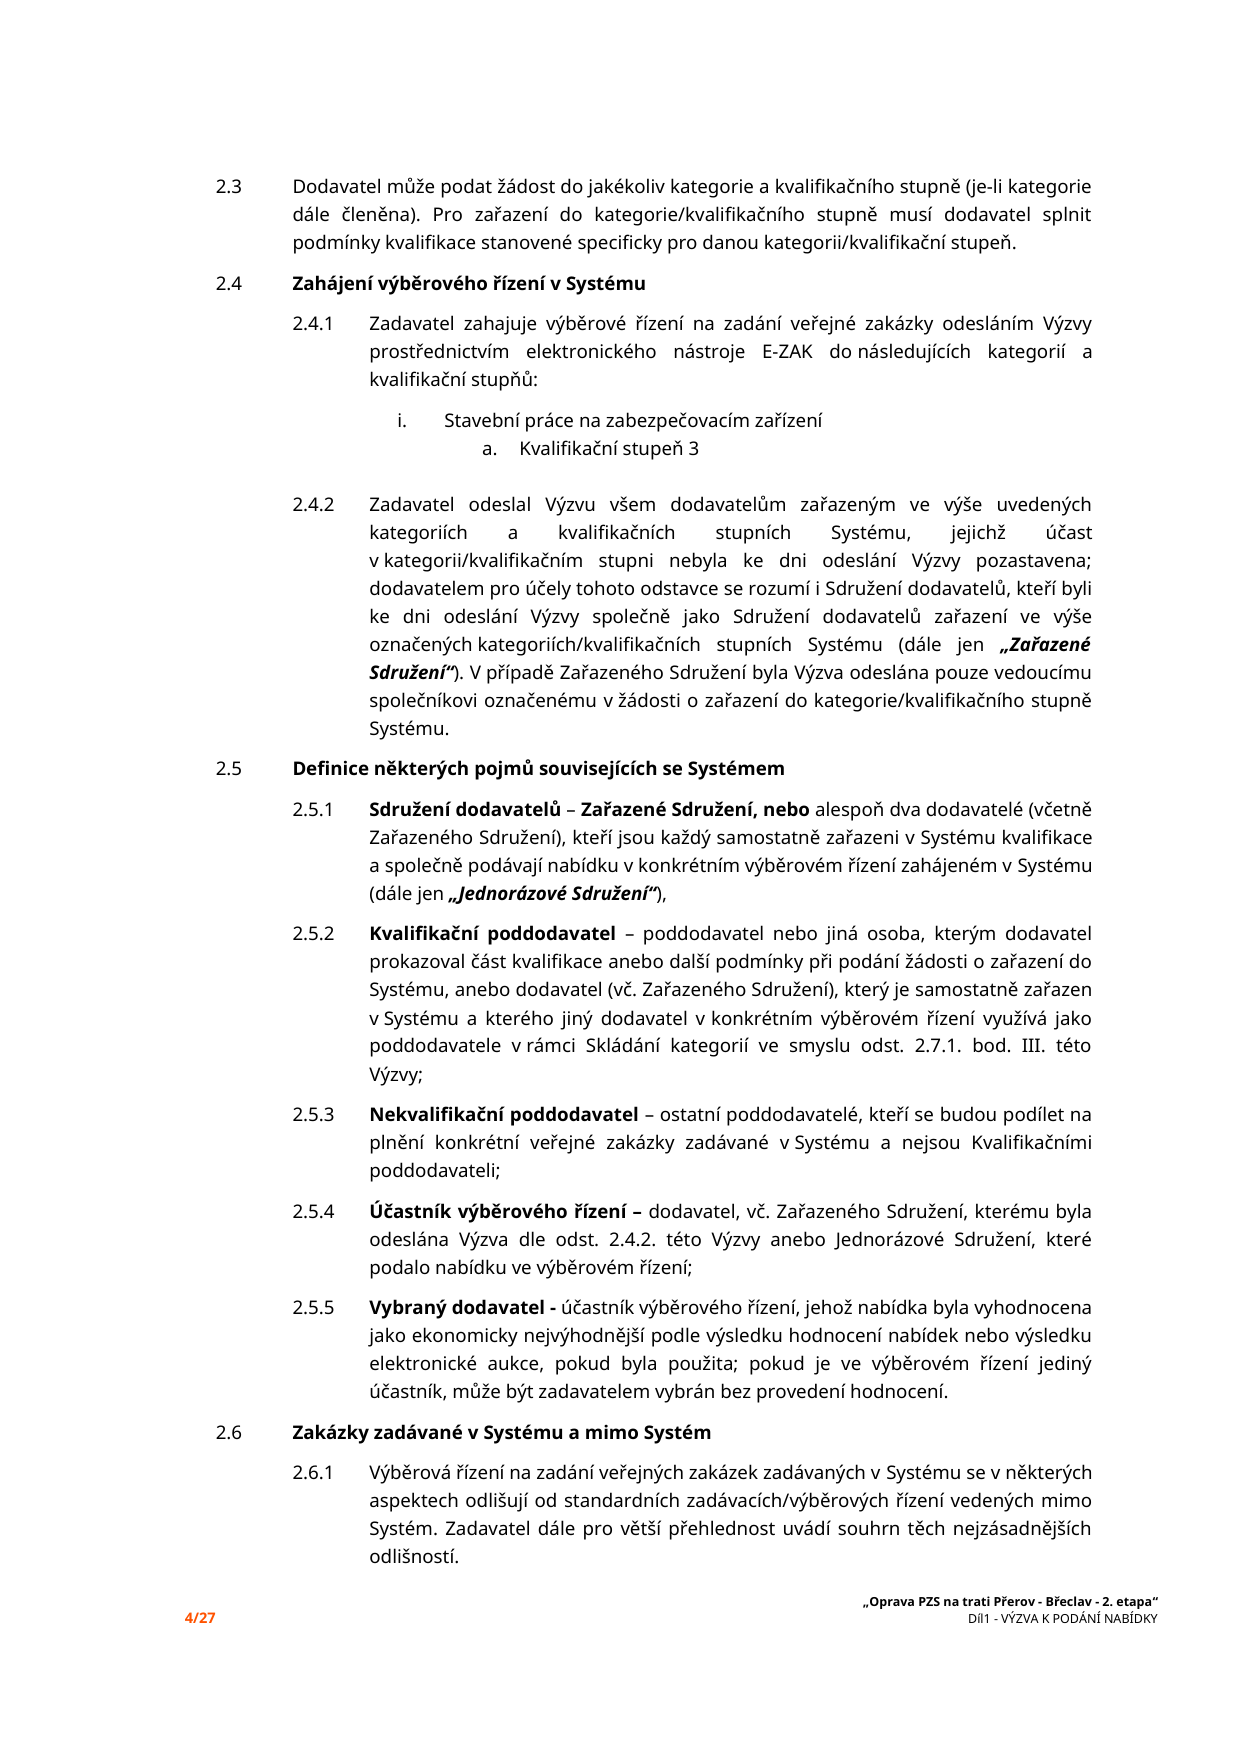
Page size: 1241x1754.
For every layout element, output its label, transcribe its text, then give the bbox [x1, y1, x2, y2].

text Kvalifikační poddodavatel – poddodavatel nebo jiná osoba, kterým dodavatel prokazoval část kvalifikace anebo další podmínky při podání žádosti o zařazení do Systému, anebo dodavatel (vč. Zařazeného Sdružení), který je samostatně zařazen v Systému a kterého jiný dodavatel v konkrétním výběrovém řízení využívá jako poddodavatele v rámci Skládání kategorií ve smyslu odst. 2.7.1. bod. III. této Výzvy; [292, 921, 1093, 1086]
text Definice některých pojmů souvisejících se Systémem [216, 756, 1093, 781]
text Zadavatel zahajuje výběrové řízení na zadání veřejné zakázky odesláním Výzvy prostřednictvím elektronického nástroje E-ZAK do následujících kategorií a kvalifikační stupňů: [292, 310, 1093, 392]
text Nekvalifikační poddodavatel – ostatní poddodavatelé, kteří se budou podílet na plnění konkrétní veřejné zakázky zadávané v Systému a nejsou Kvalifikačními poddodavateli; [292, 1101, 1093, 1183]
list Stavební práce na zabezpečovacím zařízení [407, 407, 1093, 432]
text Dodavatel může podat žádost do jakékoliv kategorie a kvalifikačního stupně (je-li kategorie dále členěna). Pro zařazení do kategorie/kvalifikačního stupně musí dodavatel splnit podmínky kvalifikace stanovené specificky pro danou kategorii/kvalifikační stupeň. [216, 173, 1093, 255]
text Sdružení dodavatelů – Zařazené Sdružení, nebo alespoň dva dodavatelé (včetně Zařazeného Sdružení), kteří jsou každý samostatně zařazeni v Systému kvalifikace a společně podávají nabídku v konkrétním výběrovém řízení zahájeném v Systému (dále jen „Jednorázové Sdružení“), [292, 796, 1093, 906]
list Kvalifikační stupeň 3 [482, 435, 1093, 460]
text Zadavatel odeslal Výzvu všem dodavatelům zařazeným ve výše uvedených kategoriích a kvalifikačních stupních Systému, jejichž účast v kategorii/kvalifikačním stupni nebyla ke dni odeslání Výzvy pozastavena; dodavatelem pro účely tohoto odstavce se rozumí i Sdružení dodavatelů, kteří byli ke dni odeslání Výzvy společně jako Sdružení dodavatelů zařazení ve výše označených kategoriích/kvalifikačních stupních Systému (dále jen „Zařazené Sdružení“). V případě Zařazeného Sdružení byla Výzva odeslána pouze vedoucímu společníkovi označenému v žádosti o zařazení do kategorie/kvalifikačního stupně Systému. [292, 491, 1093, 741]
text Účastník výběrového řízení – dodavatel, vč. Zařazeného Sdružení, kterému byla odeslána Výzva dle odst. 2.4.2. této Výzvy anebo Jednorázové Sdružení, které podalo nabídku ve výběrovém řízení; [292, 1198, 1093, 1279]
text Zahájení výběrového řízení v Systému [216, 270, 1093, 295]
text Výběrová řízení na zadání veřejných zakázek zadávaných v Systému se v některých aspektech odlišují od standardních zadávacích/výběrových řízení vedených mimo Systém. Zadavatel dále pro větší přehlednost uvádí souhrn těch nejzásadnějších odlišností. [292, 1459, 1093, 1569]
text Zakázky zadávané v Systému a mimo Systém [216, 1419, 1093, 1444]
text Vybraný dodavatel - účastník výběrového řízení, jehož nabídka byla vyhodnocena jako ekonomicky nejvýhodnější podle výsledku hodnocení nabídek nebo výsledku elektronické aukce, pokud byla použita; pokud je ve výběrovém řízení jediný účastník, může být zadavatelem vybrán bez provedení hodnocení. [292, 1294, 1093, 1404]
